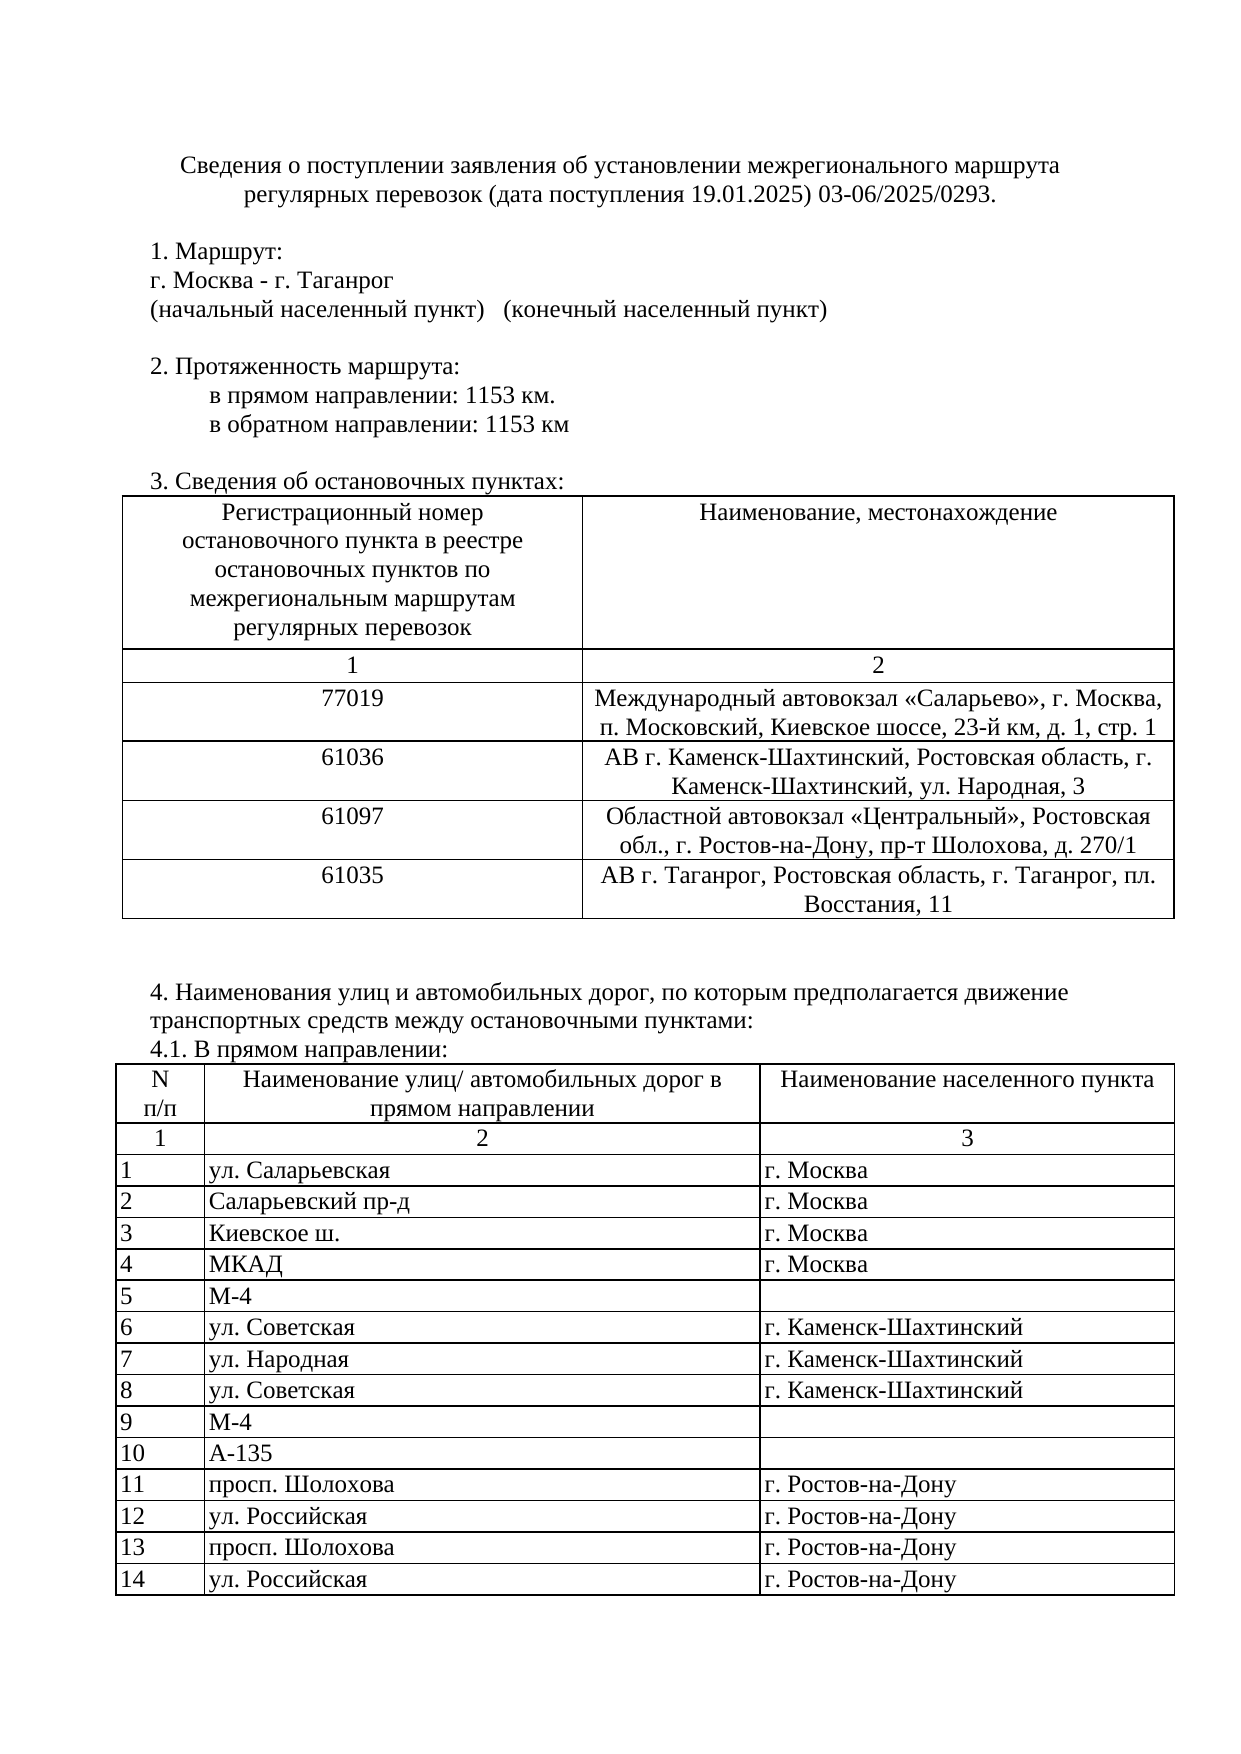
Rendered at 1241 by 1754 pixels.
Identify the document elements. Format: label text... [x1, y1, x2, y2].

table_cell 4 [117, 1250, 204, 1279]
table_cell 2 [205, 1124, 759, 1153]
text в прямом направлении: 1153 км. [150, 380, 1090, 409]
table_cell Киевское ш. [205, 1218, 759, 1248]
table_cell 61097 [123, 801, 582, 858]
table_cell 7 [117, 1344, 204, 1374]
table_cell МКАД [205, 1250, 759, 1279]
table_cell 9 [117, 1407, 204, 1437]
table_cell просп. Шолохова [205, 1533, 759, 1562]
table_cell г. Ростов-на-Дону [761, 1533, 1174, 1562]
table_cell 1 [123, 650, 582, 681]
table_cell г. Ростов-на-Дону [761, 1470, 1174, 1499]
table_cell 3 [761, 1124, 1174, 1153]
table_cell 12 [117, 1501, 204, 1531]
table_cell г. Каменск-Шахтинский [761, 1344, 1174, 1374]
table_cell 61035 [123, 860, 582, 918]
table_cell Международный автовокзал «Саларьево», г. Москва, п. Московский, Киевское шоссе, 23-й км, д. 1, стр. 1 [583, 683, 1173, 740]
table_cell 2 [583, 650, 1173, 681]
table_cell г. Каменск-Шахтинский [761, 1312, 1174, 1342]
table_cell г. Ростов-на-Дону [761, 1501, 1174, 1531]
table_cell 77019 [123, 683, 582, 740]
table_header Наименование, местонахождение [583, 497, 1173, 648]
table_cell г. Ростов-на-Дону [761, 1564, 1174, 1594]
table_cell ул. Народная [205, 1344, 759, 1374]
table_cell Саларьевский пр-д [205, 1187, 759, 1216]
text в обратном направлении: 1153 км [150, 409, 1090, 437]
table_cell АВ г. Таганрог, Ростовская область, г. Таганрог, пл. Восстания, 11 [583, 860, 1173, 918]
text (начальный населенный пункт) (конечный населенный пункт) [150, 294, 1090, 322]
table_cell [761, 1438, 1174, 1468]
table_cell ул. Российская [205, 1501, 759, 1531]
table_cell г. Москва [761, 1218, 1174, 1248]
table_cell 6 [117, 1312, 204, 1342]
table_cell просп. Шолохова [205, 1470, 759, 1499]
table_cell А-135 [205, 1438, 759, 1468]
text г. Москва - г. Таганрог [150, 265, 1090, 294]
text 4.1. В прямом направлении: [150, 1034, 1090, 1063]
text 3. Сведения об остановочных пунктах: [150, 466, 1090, 495]
table_header Наименование населенного пункта [761, 1065, 1174, 1122]
table_cell 11 [117, 1470, 204, 1499]
table_cell 1 [117, 1155, 204, 1185]
table_cell ул. Саларьевская [205, 1155, 759, 1185]
text 2. Протяженность маршрута: [150, 351, 1090, 380]
table_cell М-4 [205, 1281, 759, 1311]
table_cell 3 [117, 1218, 204, 1248]
table_cell ул. Российская [205, 1564, 759, 1594]
table_header Регистрационный номер остановочного пункта в реестре остановочных пунктов по межрегиональным маршрутам регулярных перевозок [123, 497, 582, 648]
table_cell [761, 1407, 1174, 1437]
table_cell 8 [117, 1375, 204, 1405]
text Сведения о поступлении заявления об установлении межрегионального маршрута регулярных перевозок (дата поступления 19.01.2025) 03-06/2025/0293. [150, 150, 1090, 207]
table_cell 13 [117, 1533, 204, 1562]
table_header Наименование улиц/ автомобильных дорог в прямом направлении [205, 1065, 759, 1122]
table_header N п/п [117, 1065, 204, 1122]
table_cell 5 [117, 1281, 204, 1311]
table_cell г. Москва [761, 1155, 1174, 1185]
table_cell [761, 1281, 1174, 1311]
table_cell г. Москва [761, 1187, 1174, 1216]
table_cell 2 [117, 1187, 204, 1216]
table_cell г. Москва [761, 1250, 1174, 1279]
table_cell 14 [117, 1564, 204, 1594]
table_cell 10 [117, 1438, 204, 1468]
table_cell ул. Советская [205, 1375, 759, 1405]
text 1. Маршрут: [150, 236, 1090, 265]
table_cell Областной автовокзал «Центральный», Ростовская обл., г. Ростов-на-Дону, пр-т Шолохова, д. 270/1 [583, 801, 1173, 858]
table_cell АВ г. Каменск-Шахтинский, Ростовская область, г. Каменск-Шахтинский, ул. Народная, 3 [583, 742, 1173, 799]
table_cell 1 [117, 1124, 204, 1153]
text 4. Наименования улиц и автомобильных дорог, по которым предполагается движение транспортных средств между остановочными пунктами: [150, 977, 1090, 1034]
table_cell М-4 [205, 1407, 759, 1437]
table_cell 61036 [123, 742, 582, 799]
table_cell г. Каменск-Шахтинский [761, 1375, 1174, 1405]
table_cell ул. Советская [205, 1312, 759, 1342]
